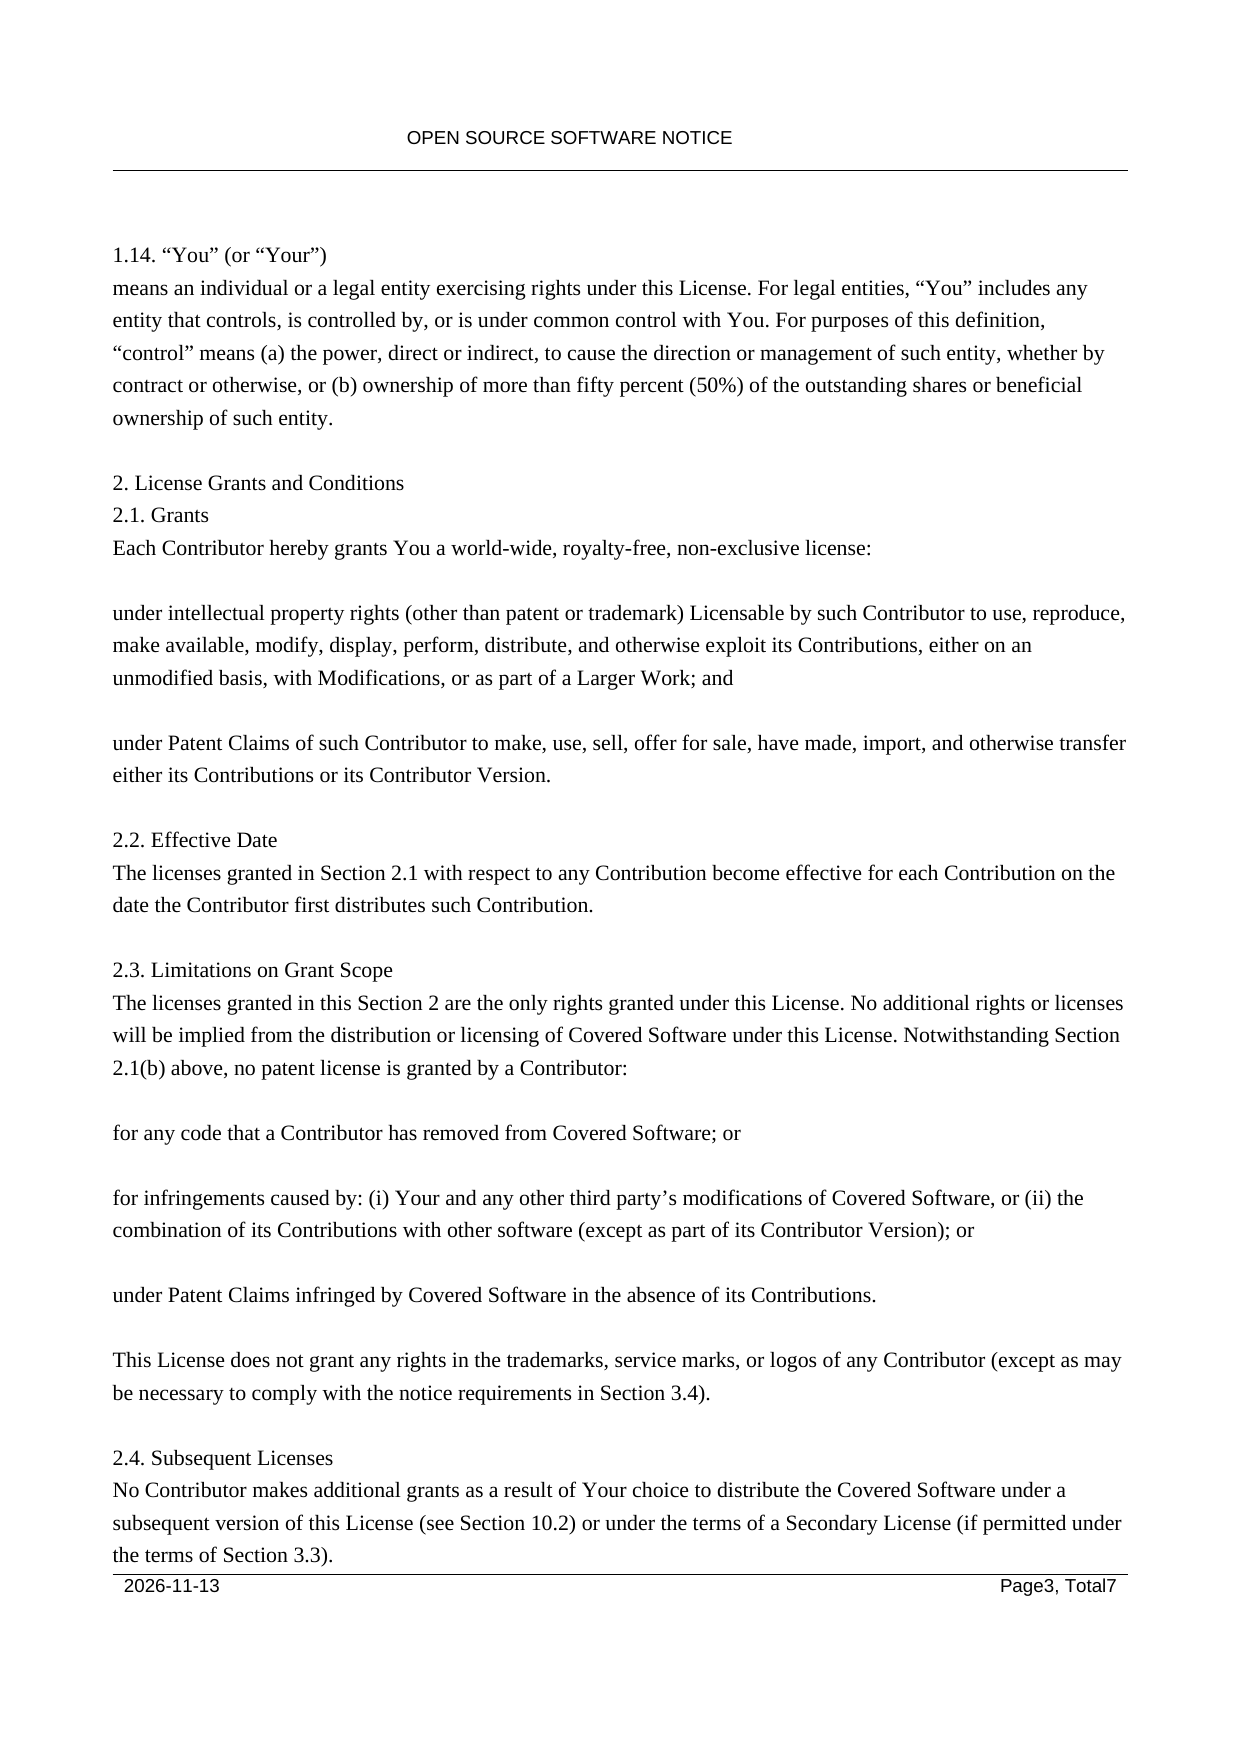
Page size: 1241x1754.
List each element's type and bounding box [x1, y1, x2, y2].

text [112, 206, 1128, 1571]
